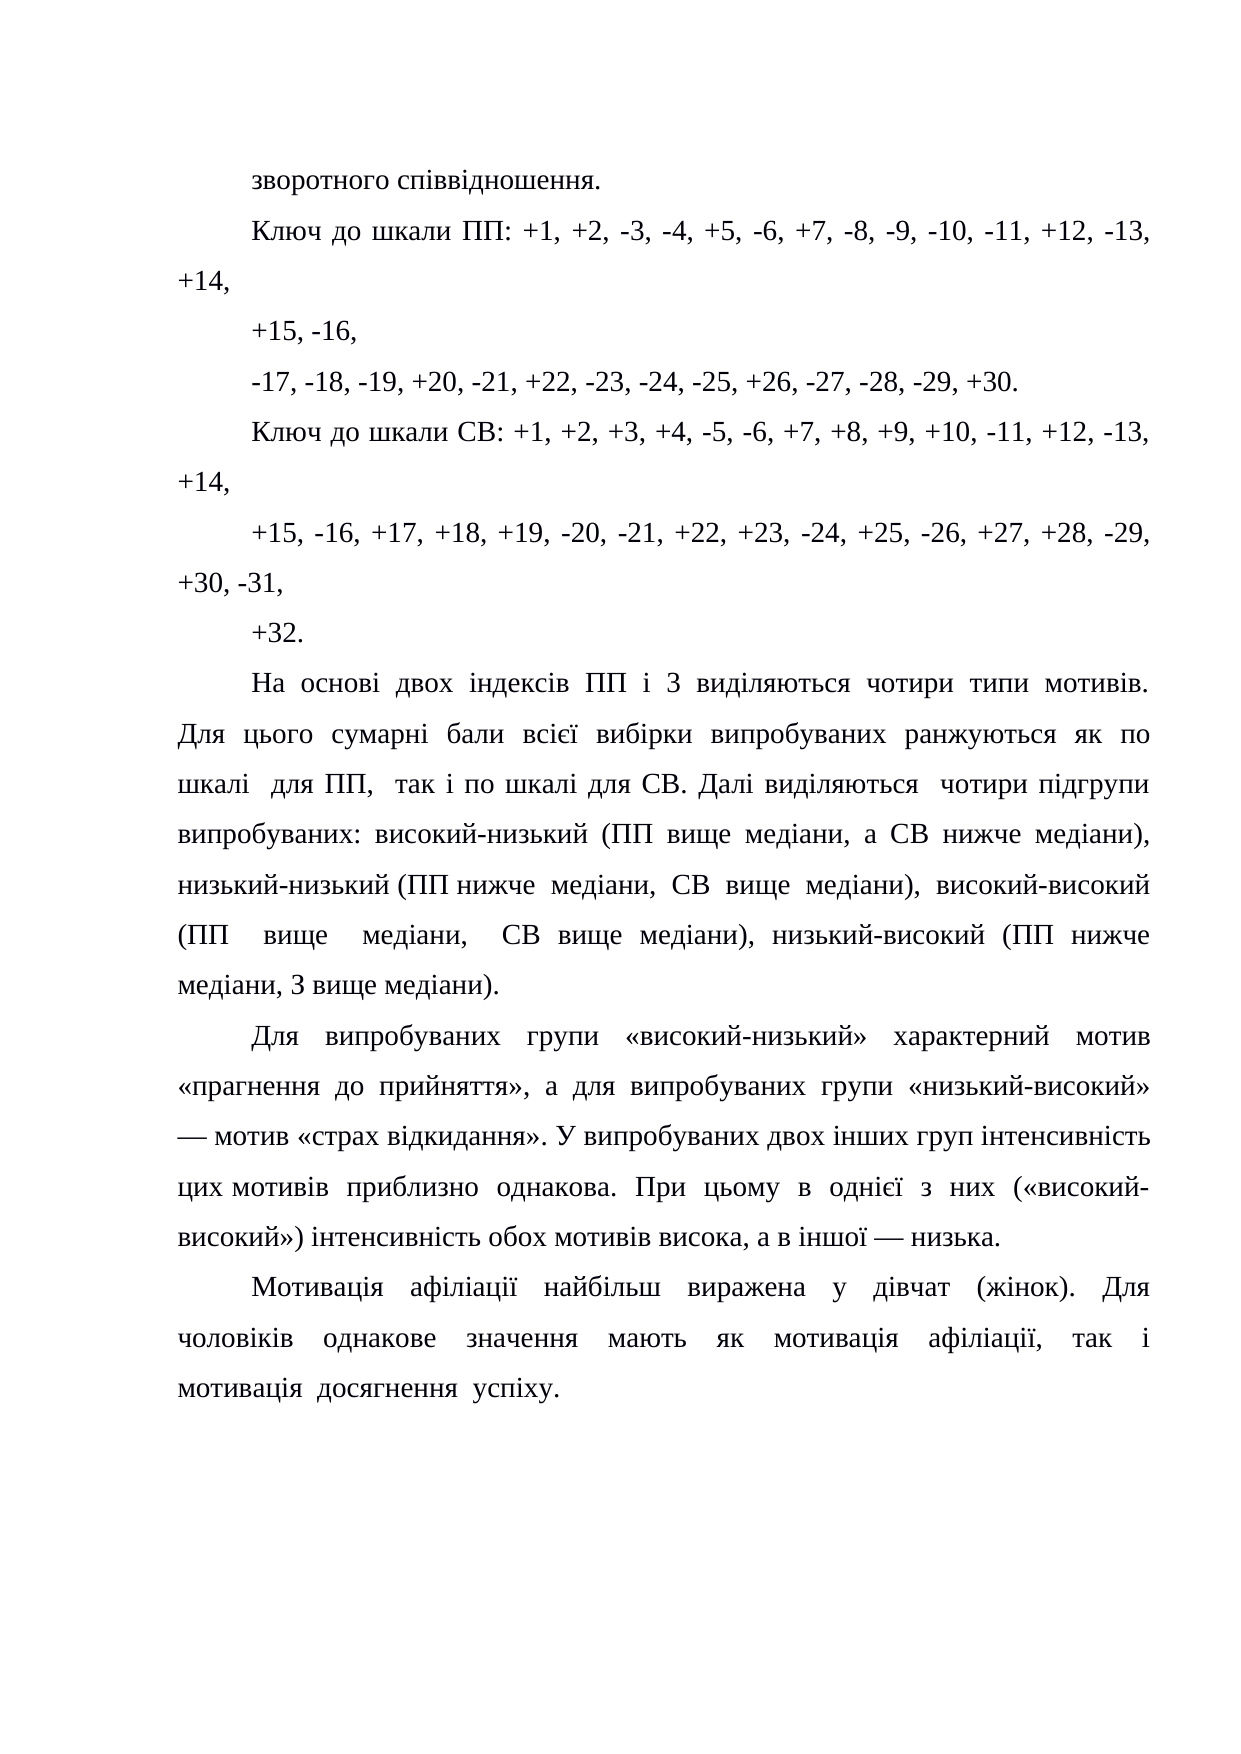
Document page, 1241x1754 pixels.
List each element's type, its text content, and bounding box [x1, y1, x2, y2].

text +15, -16, +17, +18, +19, -20, -21, +22, +23, -24, +25, -26, +27, +28, -29, +30, -31, [177, 515, 1152, 598]
text Мотивація афіліації найбільш виражена у дівчат (жінок). Для чоловіків однакове значення мають як мотивація афіліації, так і мотивація досягнення успіху. [177, 1269, 1152, 1403]
text Ключ до шкали ПП: +1, +2, -3, -4, +5, -6, +7, -8, -9, -10, -11, +12, -13, +14, [177, 213, 1152, 297]
text На основі двох індексів ПП і 3 виділяються чотири типи мотивів. Для цього сумарні бали всієї вибірки випробуваних ранжуються як по шкалі для ПП, так і по шкалі для СВ. Далі виділяються чотири підгрупи випробуваних: високий-низький (ПП вище медіани, а СВ нижче медіани), низький-низький (ПП нижче медіани, СВ вище медіани), високий-високий (ПП вище медіани, СВ вище медіани), низький-високий (ПП нижче медіани, З вище медіани). [177, 666, 1152, 1001]
text +32. [177, 615, 1152, 649]
text +15, -16, [177, 313, 1152, 347]
text -17, -18, -19, +20, -21, +22, -23, -24, -25, +26, -27, -28, -29, +30. [177, 364, 1152, 397]
text зворотного співвідношення. [177, 162, 1152, 196]
text Ключ до шкали СВ: +1, +2, +3, +4, -5, -6, +7, +8, +9, +10, -11, +12, -13, +14, [177, 414, 1152, 498]
text Для випробуваних групи «високий-низький» характерний мотив «прагнення до прийняття», а для випробуваних групи «низький-високий» — мотив «страх відкидання». У випробуваних двох інших груп інтенсивність цих мотивів приблизно однакова. При цьому в однієї з них («високий-високий») інтенсивність обох мотивів висока, а в іншої — низька. [177, 1018, 1152, 1253]
